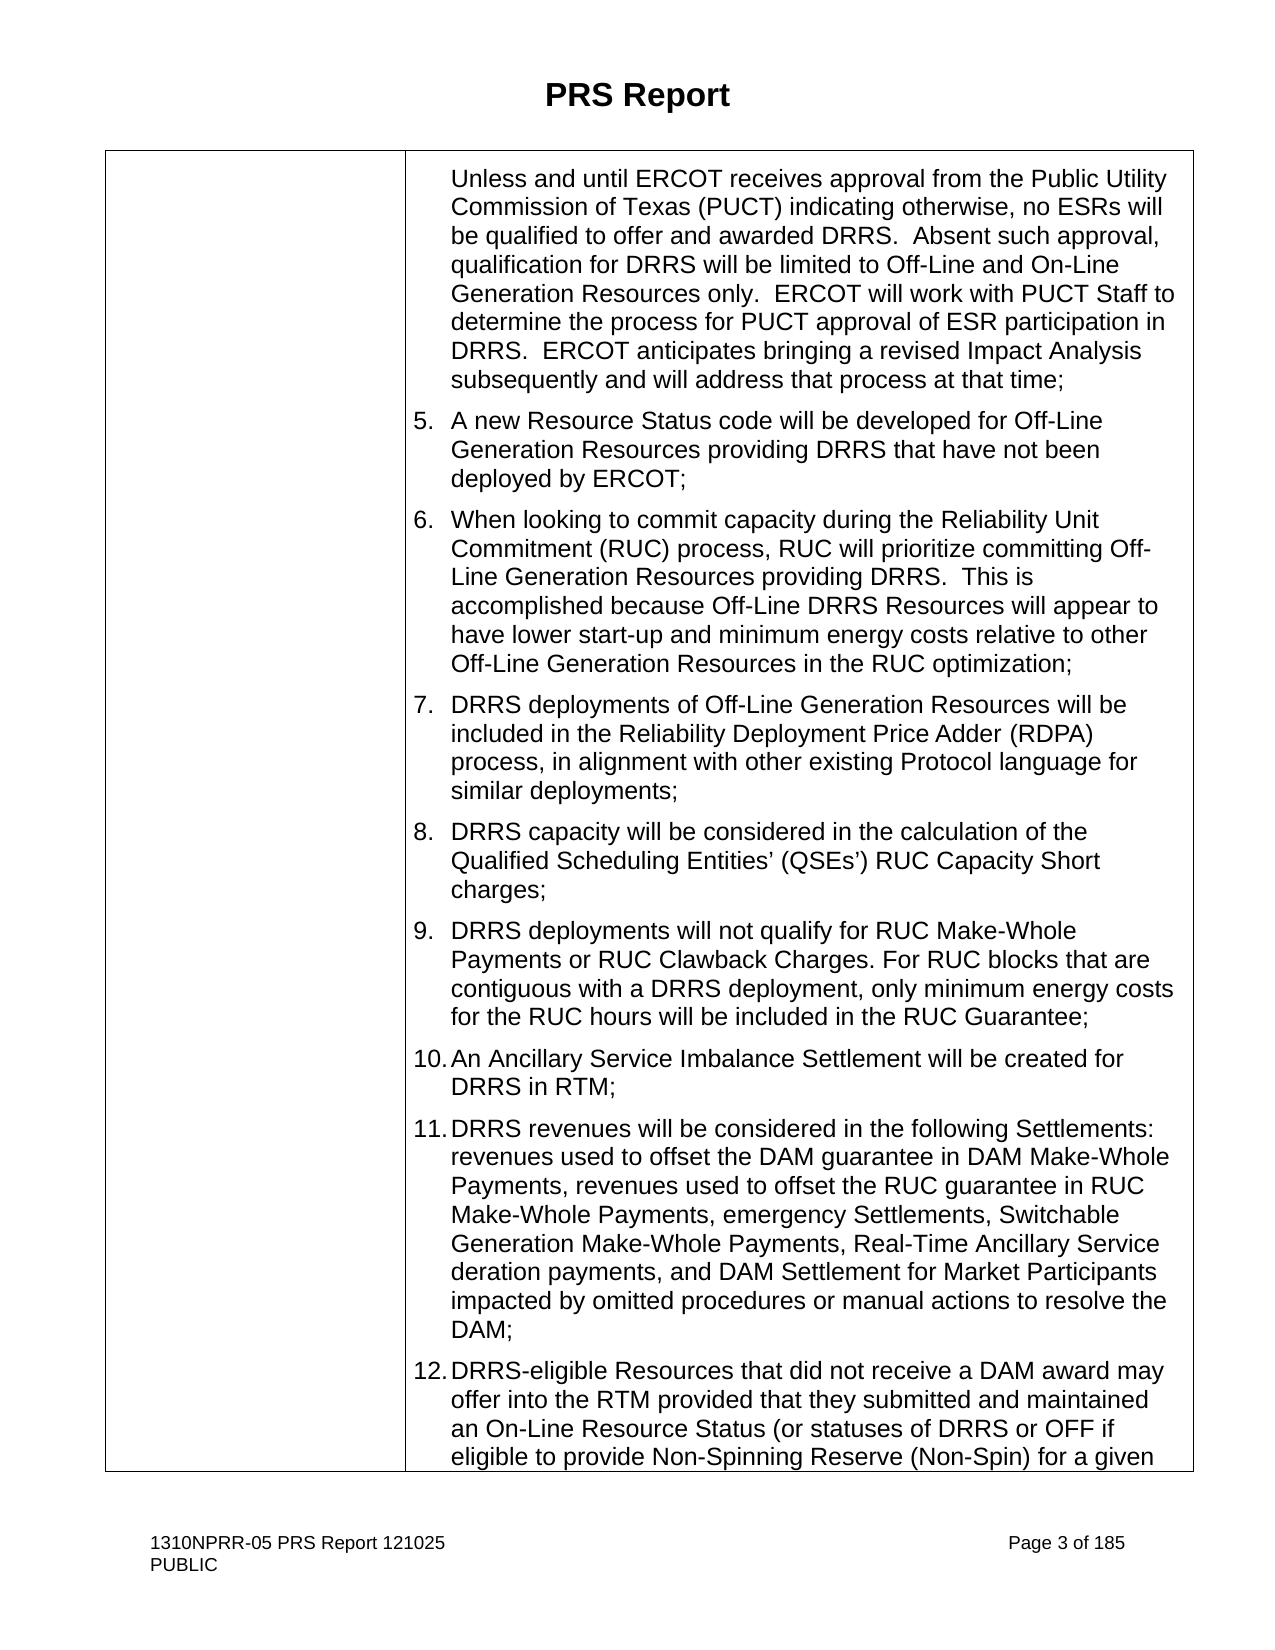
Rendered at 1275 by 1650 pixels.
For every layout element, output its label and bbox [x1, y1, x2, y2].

table_cell [406, 151, 1193, 1471]
table_cell [106, 151, 405, 1471]
